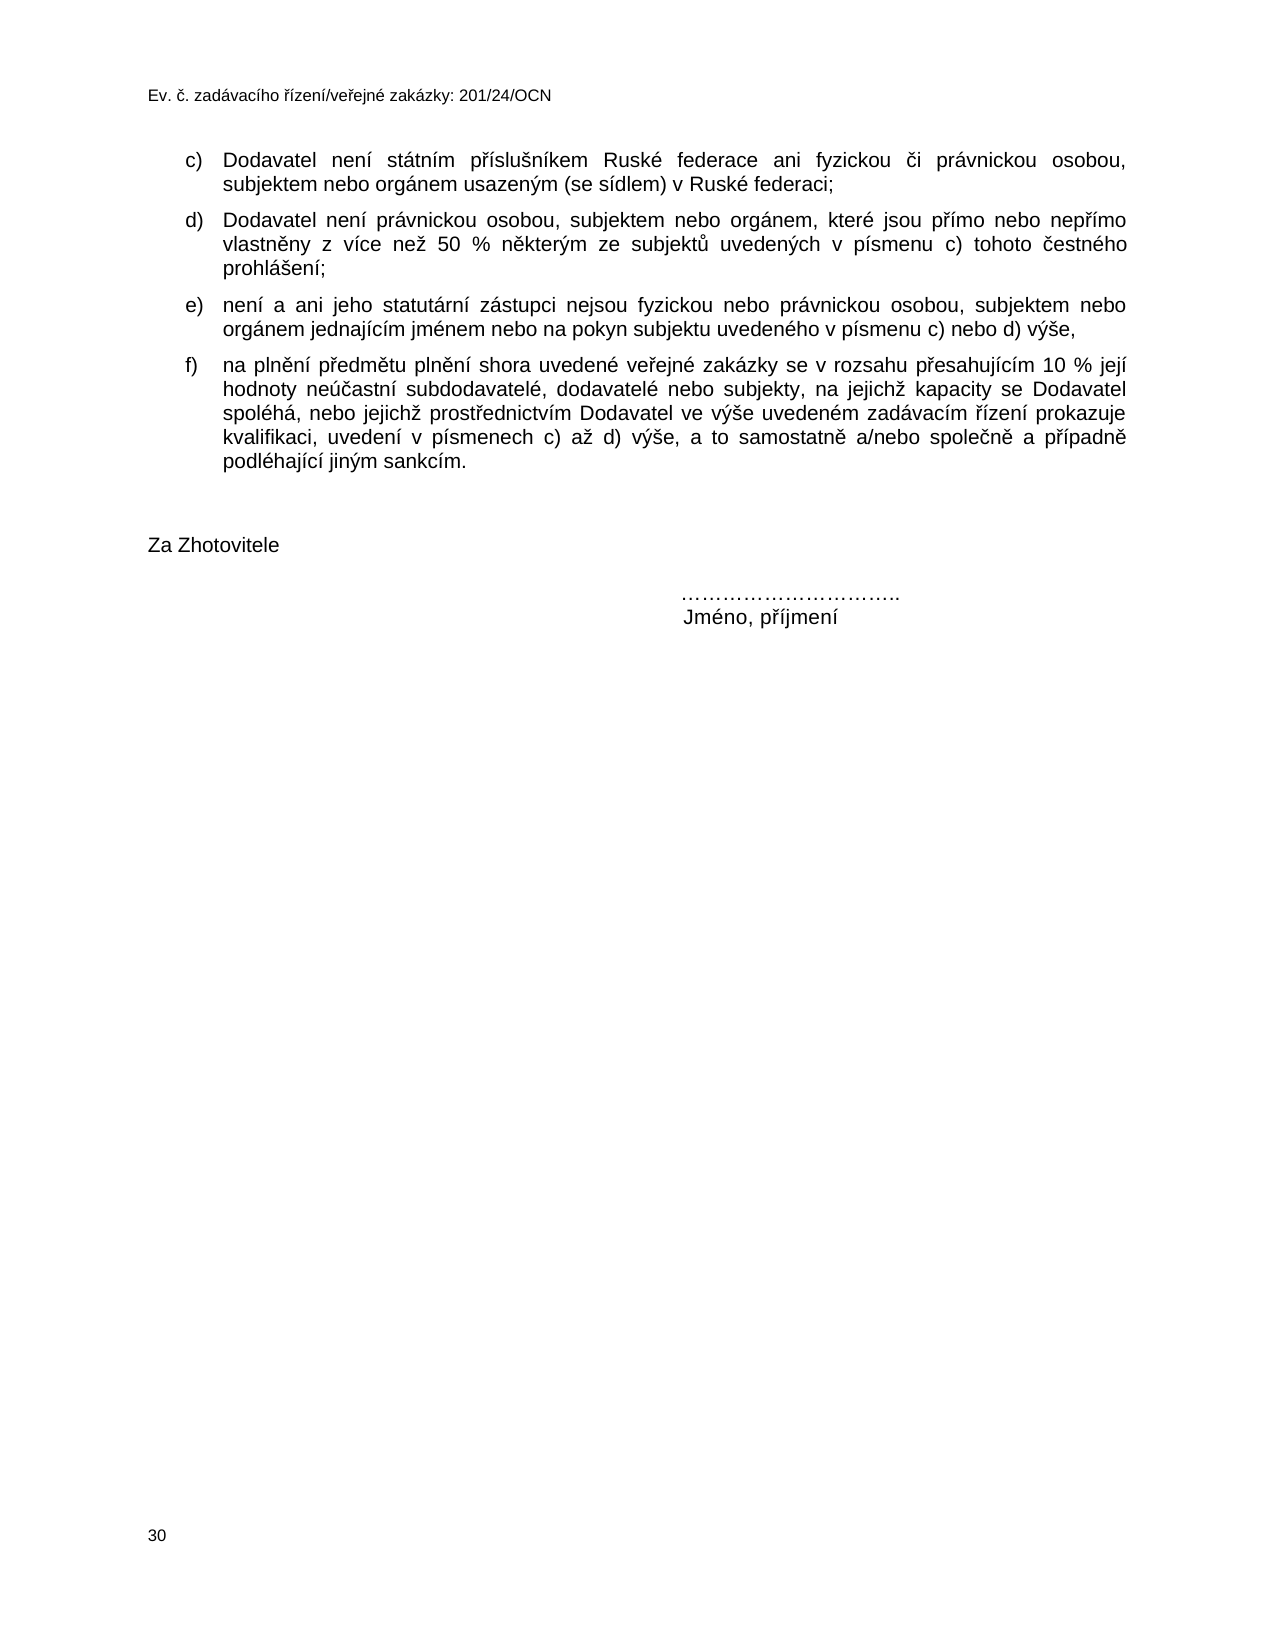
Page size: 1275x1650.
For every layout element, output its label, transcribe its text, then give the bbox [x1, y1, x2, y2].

text Jméno, příjmení [148, 605, 1127, 629]
list není a ani jeho statutární zástupci nejsou fyzickou nebo právnickou osobou, subjektem nebo orgánem jednajícím jménem nebo na pokyn subjektu uvedeného v písmenu c) nebo d) výše, [185, 292, 1127, 340]
list Dodavatel není státním příslušníkem Ruské federace ani fyzickou či právnickou osobou, subjektem nebo orgánem usazeným (se sídlem) v Ruské federaci; [185, 148, 1127, 196]
text Za Zhotovitele [148, 533, 1127, 557]
list Dodavatel není právnickou osobou, subjektem nebo orgánem, které jsou přímo nebo nepřímo vlastněny z více než 50 % některým ze subjektů uvedených v písmenu c) tohoto čestného prohlášení; [185, 208, 1127, 280]
list na plnění předmětu plnění shora uvedené veřejné zakázky se v rozsahu přesahujícím 10 % její hodnoty neúčastní subdodavatelé, dodavatelé nebo subjekty, na jejichž kapacity se Dodavatel spoléhá, nebo jejichž prostřednictvím Dodavatel ve výše uvedeném zadávacím řízení prokazuje kvalifikaci, uvedení v písmenech c) až d) výše, a to samostatně a/nebo společně a případně podléhající jiným sankcím. [185, 353, 1127, 473]
text ………………………….. [148, 581, 1127, 605]
